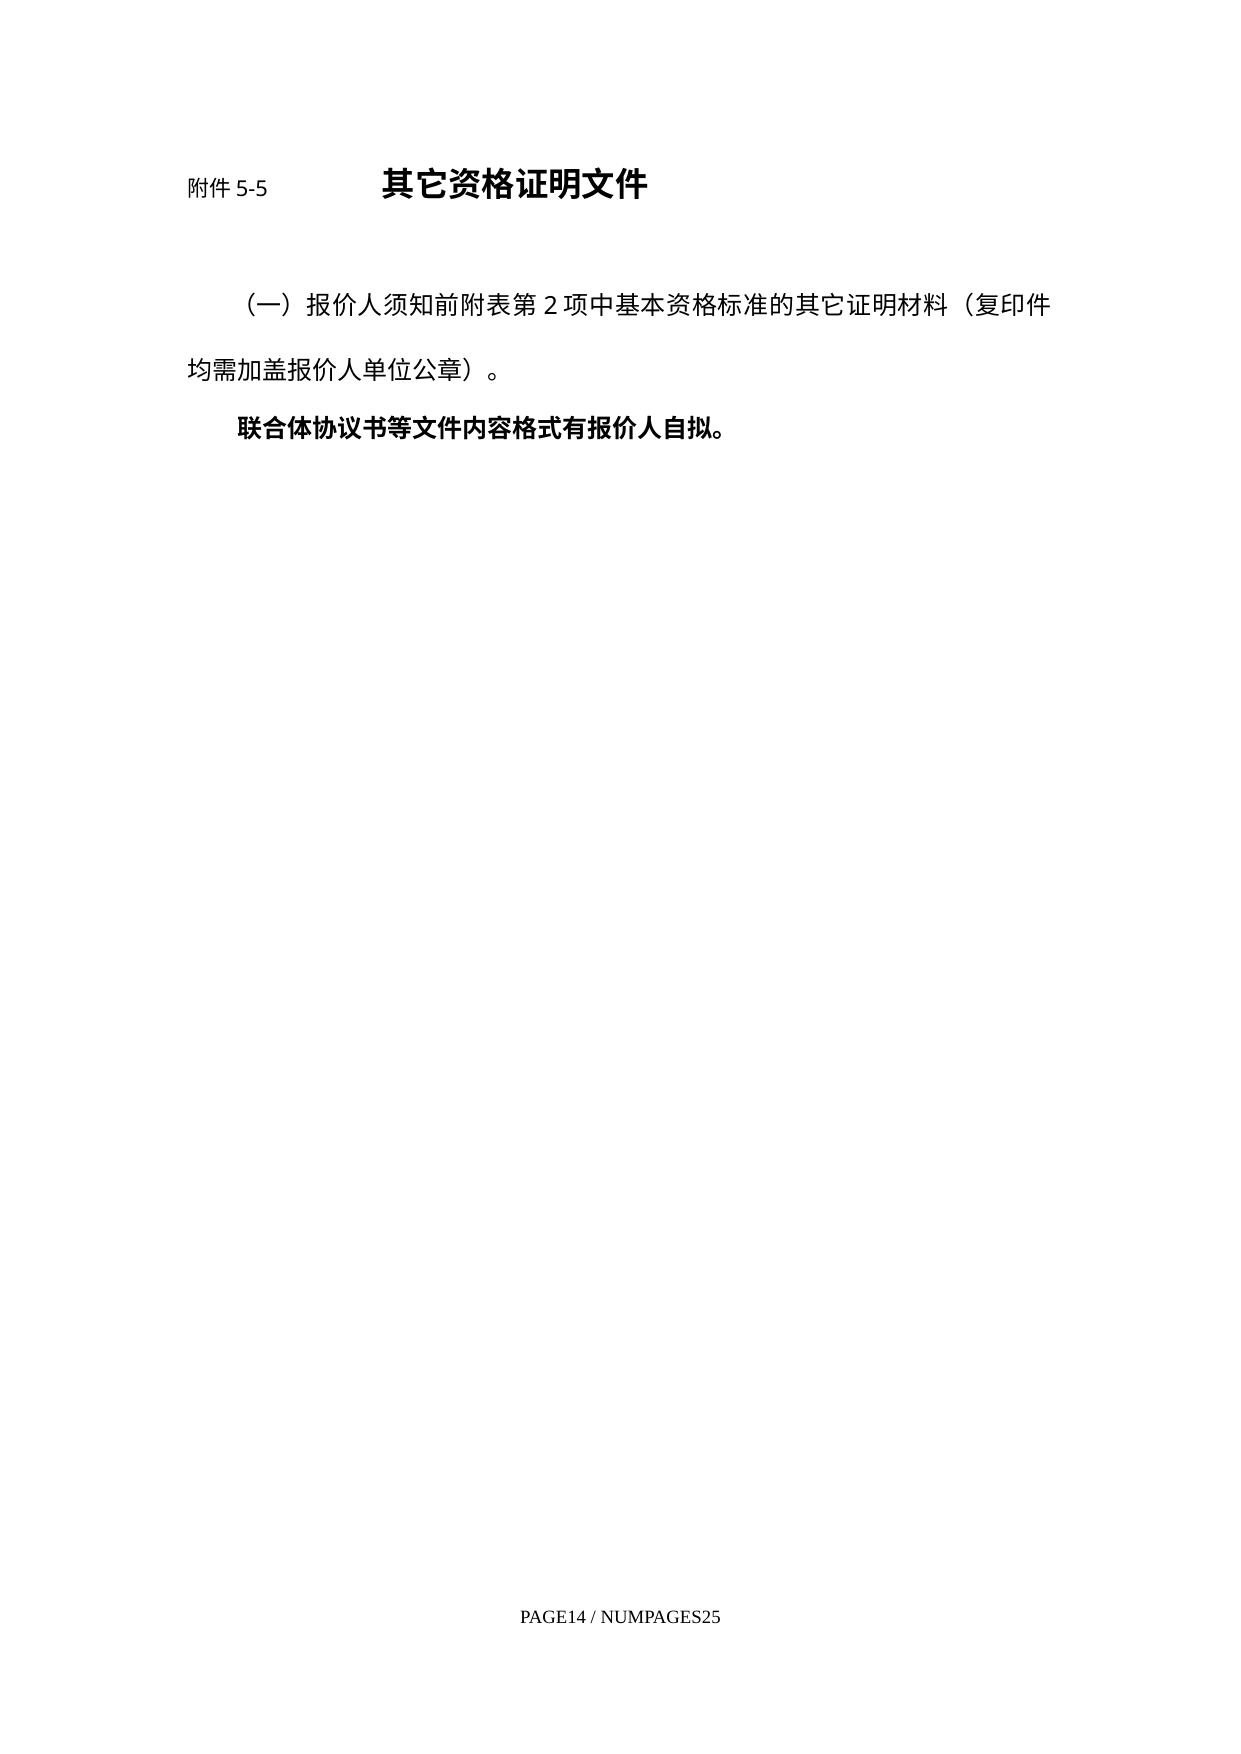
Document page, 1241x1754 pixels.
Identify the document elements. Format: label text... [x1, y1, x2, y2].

text 联合体协议书等文件内容格式有报价人自拟。 [187, 401, 1053, 447]
list 报价人须知前附表第2项中基本资格标准的其它证明材料（复印件均需加盖报价人单位公章）。 [187, 271, 1053, 401]
text 附件5-5 其它资格证明文件 [187, 160, 1053, 206]
